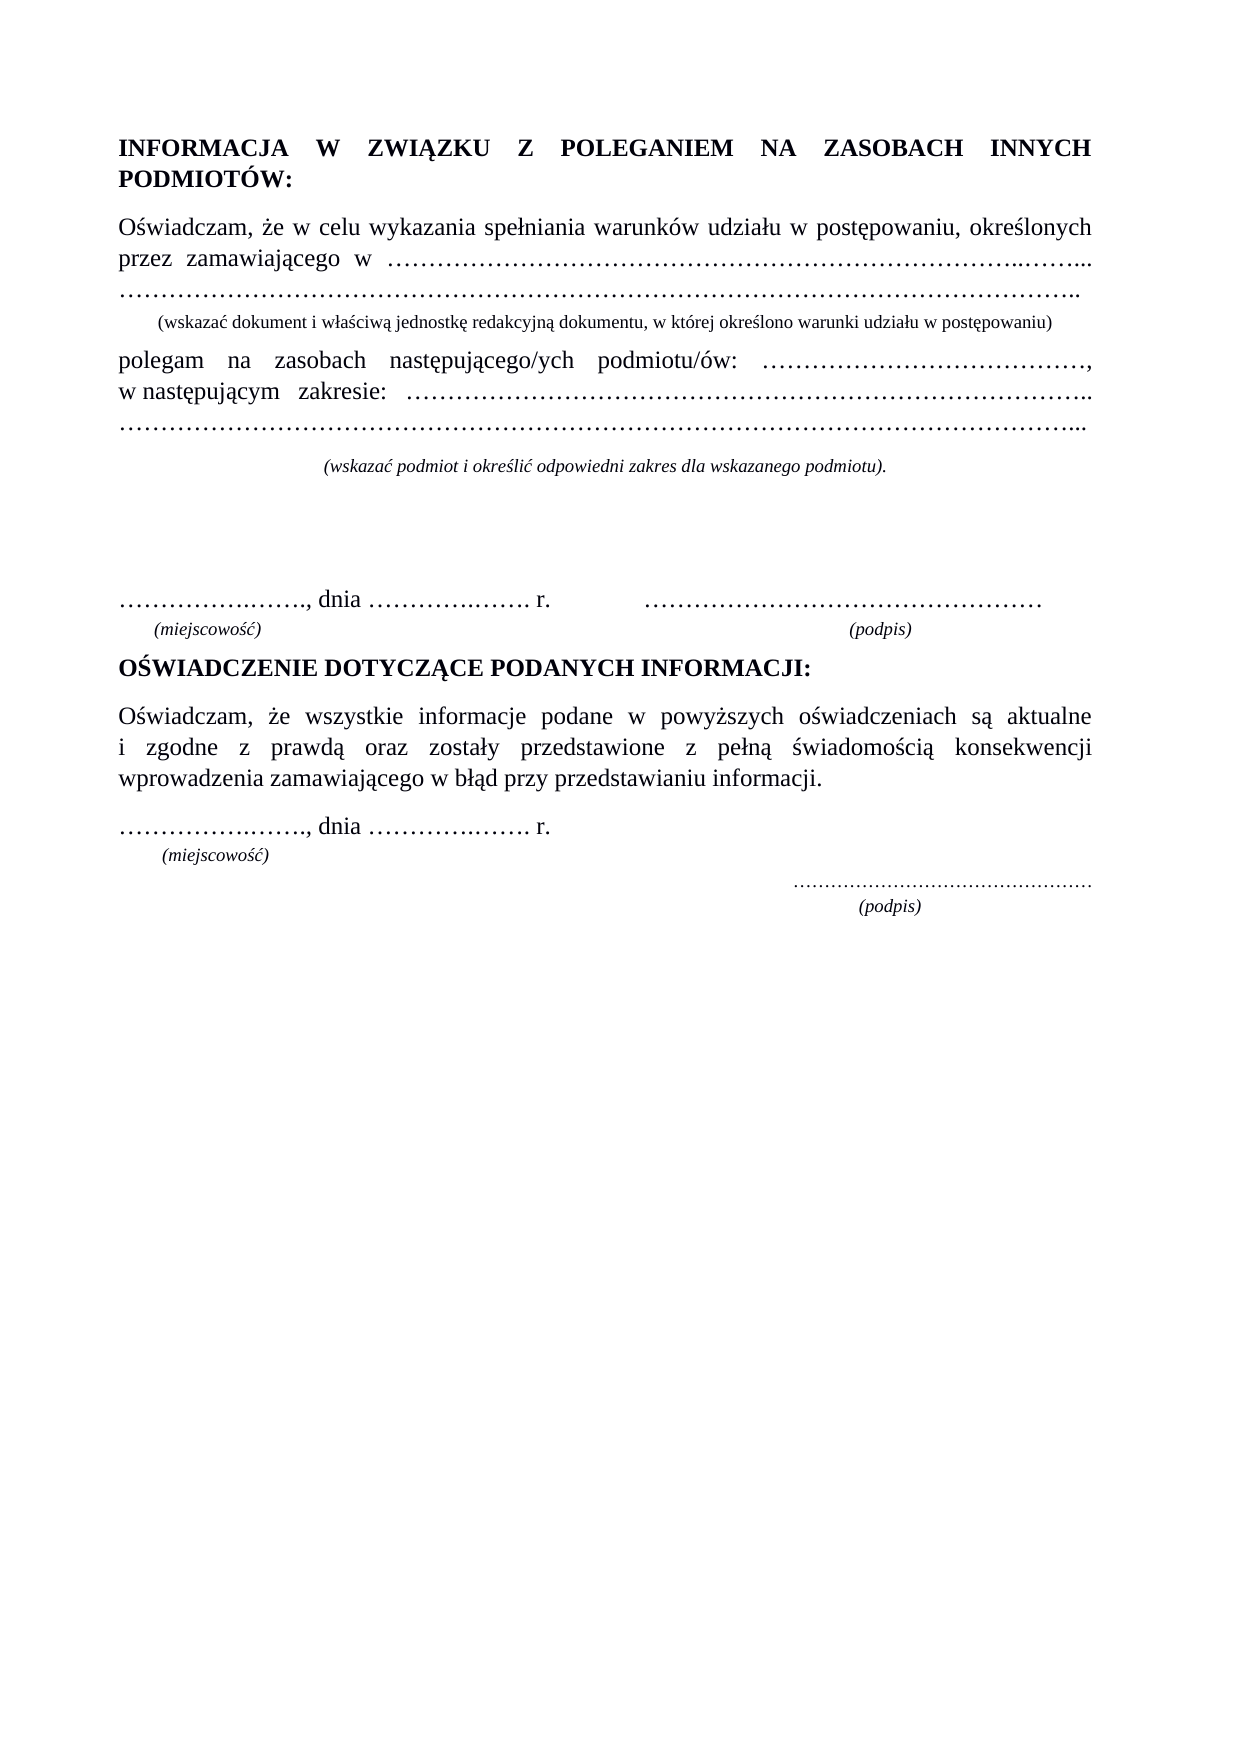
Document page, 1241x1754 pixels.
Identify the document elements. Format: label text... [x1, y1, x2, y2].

text OŚWIADCZENIE DOTYCZĄCE PODANYCH INFORMACJI: [118, 653, 1093, 682]
text INFORMACJA W ZWIĄZKU Z POLEGANIEM NA ZASOBACH INNYCH PODMIOTÓW: [118, 133, 1093, 193]
text (wskazać dokument i właściwą jednostkę redakcyjną dokumentu, w której określono warunki udziału w postępowaniu) [118, 311, 1093, 332]
text (wskazać podmiot i określić odpowiedni zakres dla wskazanego podmiotu). [118, 454, 1093, 476]
text ………………………………………… [118, 870, 1093, 891]
text …………….……., dnia ………….……. r. [118, 811, 1093, 840]
text Oświadczam, że wszystkie informacje podane w powyższych oświadczeniach są aktualne i zgodne z prawdą oraz zostały przedstawione z pełną świadomością konsekwencji wprowadzenia zamawiającego w błąd przy przedstawianiu informacji. [118, 701, 1093, 792]
text (podpis) [118, 895, 1093, 916]
text Oświadczam, że w celu wykazania spełniania warunków udziału w postępowaniu, określonych przez zamawiającego w …………………………………………………………………..……... …………………………………………………………………………………………………….. [118, 212, 1093, 302]
text …………….……., dnia ………….……. r. ………………………………………… [118, 584, 1093, 613]
text (miejscowość) [118, 844, 1093, 866]
text polegam na zasobach następującego/ych podmiotu/ów: …………………………………, w następującym zakresie: ……………………………………………………………………….. ……………………………………………………………………………………………………... [118, 345, 1093, 436]
text (miejscowość) (podpis) [118, 618, 1093, 639]
